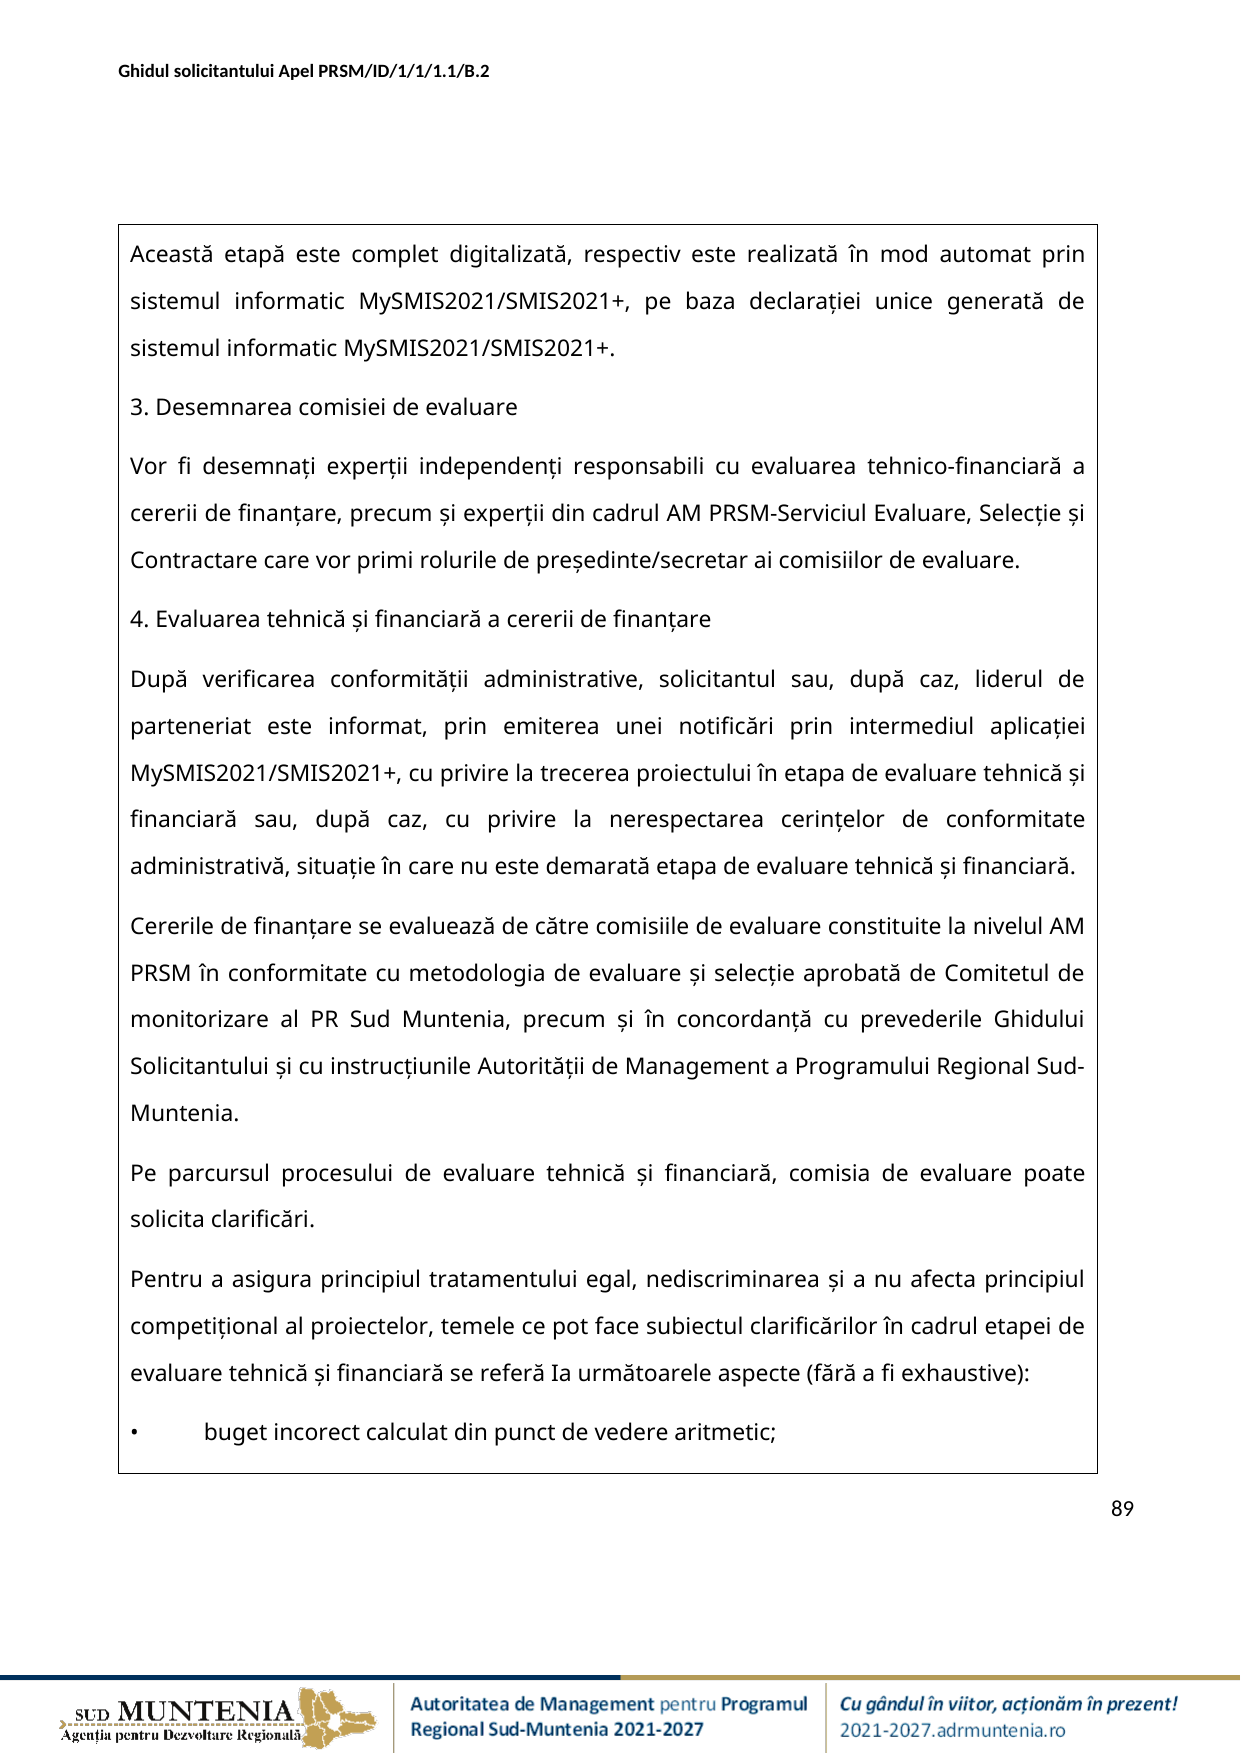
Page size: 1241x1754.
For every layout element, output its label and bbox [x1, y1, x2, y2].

picture [0, 1675, 1241, 1754]
table_header [119, 225, 1097, 1473]
